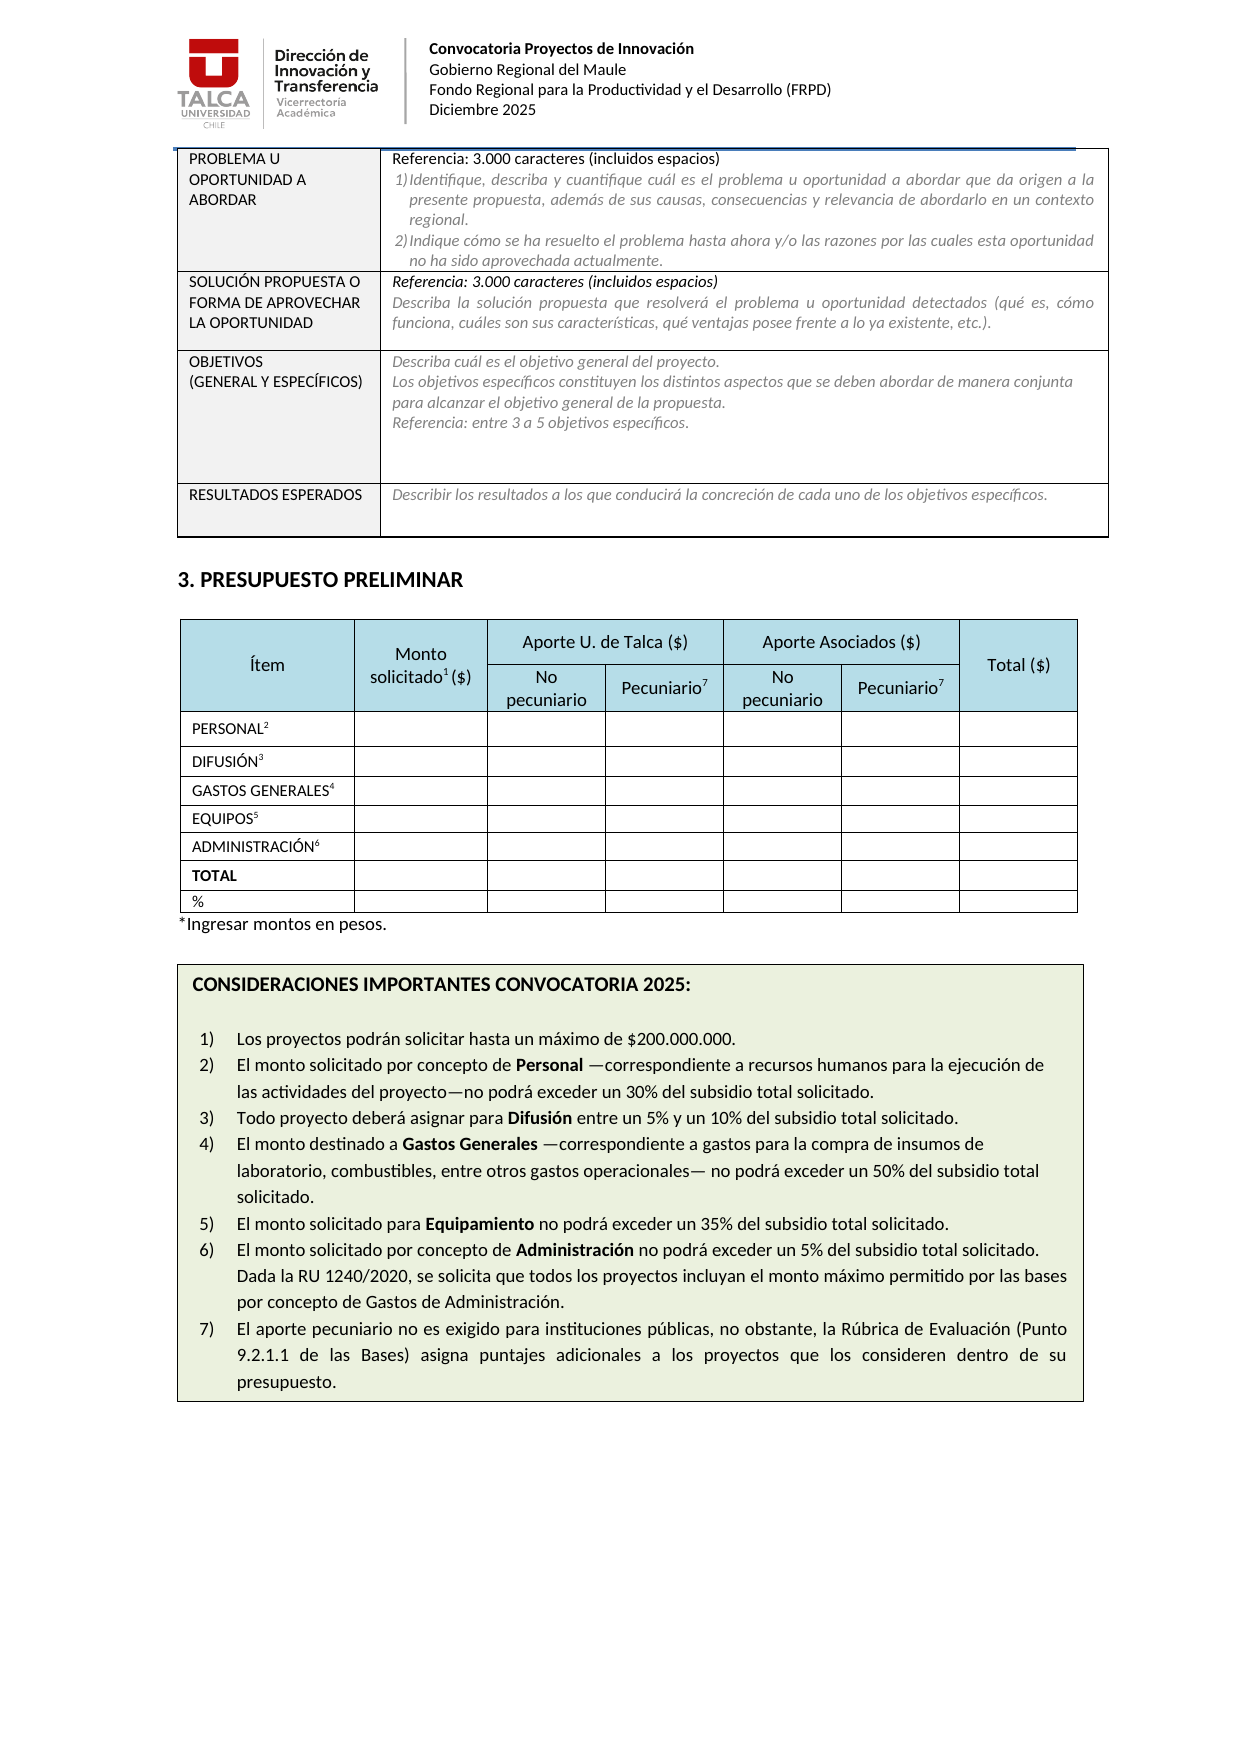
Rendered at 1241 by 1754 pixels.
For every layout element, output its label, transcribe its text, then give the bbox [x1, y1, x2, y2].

table_cell [724, 712, 841, 746]
table_cell [355, 777, 487, 804]
text 3. PRESUPUESTO PRELIMINAR [177, 565, 1107, 593]
table_cell [488, 861, 605, 890]
table_cell [842, 777, 959, 804]
table_cell [842, 861, 959, 890]
table_cell [606, 833, 723, 860]
table_cell [960, 777, 1077, 804]
table_cell [488, 777, 605, 804]
table_cell [960, 747, 1077, 776]
table_cell [724, 747, 841, 776]
table_header Monto solicitado1 ($) [355, 620, 487, 711]
table_cell Pecuniario7 [606, 665, 723, 711]
table_cell [355, 712, 487, 746]
table_cell [724, 777, 841, 804]
table_cell ADMINISTRACIÓN6 [181, 833, 354, 860]
table_cell TOTAL [181, 861, 354, 890]
table_cell [724, 861, 841, 890]
table_cell [724, 833, 841, 860]
table_header Aporte U. de Talca ($) [488, 620, 723, 664]
table_cell [606, 891, 723, 912]
table_cell Solución propuesta o forma de aprovechar la oportunidad [178, 272, 380, 350]
table_cell GASTOS GENERALES4 [181, 777, 354, 804]
table_cell Problema u Oportunidad a abordar [178, 149, 380, 271]
table_cell Pecuniario7 [842, 665, 959, 711]
table_cell [606, 747, 723, 776]
table_cell [842, 833, 959, 860]
table_cell Objetivos (General y Específicos) [178, 351, 380, 483]
table_cell [842, 806, 959, 832]
table_cell [606, 777, 723, 804]
table_cell [842, 712, 959, 746]
table_cell % [181, 891, 354, 912]
table_cell [606, 861, 723, 890]
table_cell Referencia: 3.000 caracteres (incluidos espacios) Describa la solución propuesta que resolverá el problema u oportunidad detectados (qué es, cómo funciona, cuáles son sus características, qué ventajas posee frente a lo ya existente, etc.). [381, 272, 1108, 350]
table_cell Describir los resultados a los que conducirá la concreción de cada uno de los objetivos específicos. [381, 484, 1108, 536]
table_cell [842, 747, 959, 776]
table_cell [488, 891, 605, 912]
table_cell DIFUSIÓN3 [181, 747, 354, 776]
table_cell [355, 891, 487, 912]
table_cell [960, 712, 1077, 746]
table_cell Referencia: 3.000 caracteres (incluidos espacios) Identifique, describa y cuantifique cuál es el problema u oportunidad a abordar que da origen a la presente propuesta, además de sus causas, consecuencias y relevancia de abordarlo en un contexto regional. Indique cómo se ha resuelto el problema hasta ahora y/o las razones por las cuales esta oportunidad no ha sido aprovechada actualmente. [381, 149, 1108, 271]
table_cell Describa cuál es el objetivo general del proyecto. Los objetivos específicos constituyen los distintos aspectos que se deben abordar de manera conjunta para alcanzar el objetivo general de la propuesta. Referencia: entre 3 a 5 objetivos específicos. [381, 351, 1108, 483]
table_cell Resultados Esperados [178, 484, 380, 536]
table_cell No pecuniario [724, 665, 841, 711]
table_cell [488, 833, 605, 860]
table_cell EQUIPOS5 [181, 806, 354, 832]
picture [174, 33, 379, 132]
table_cell [724, 891, 841, 912]
table_cell [842, 891, 959, 912]
table_header Aporte Asociados ($) [724, 620, 959, 664]
table_cell [488, 712, 605, 746]
table_cell [488, 806, 605, 832]
table_cell [960, 833, 1077, 860]
table_cell [355, 806, 487, 832]
table_header Total ($) [960, 620, 1077, 711]
table_cell [960, 891, 1077, 912]
table_cell [960, 861, 1077, 890]
table_cell [355, 833, 487, 860]
table_cell [606, 806, 723, 832]
table_cell [724, 806, 841, 832]
table_cell PERSONAL2 [181, 712, 354, 746]
table_cell No pecuniario [488, 665, 605, 711]
table_cell [960, 806, 1077, 832]
table_cell [355, 861, 487, 890]
table_cell [606, 712, 723, 746]
table_cell [488, 747, 605, 776]
table_header Ítem [181, 620, 354, 711]
list *Ingresar montos en pesos. [177, 913, 1107, 936]
table_cell [355, 747, 487, 776]
